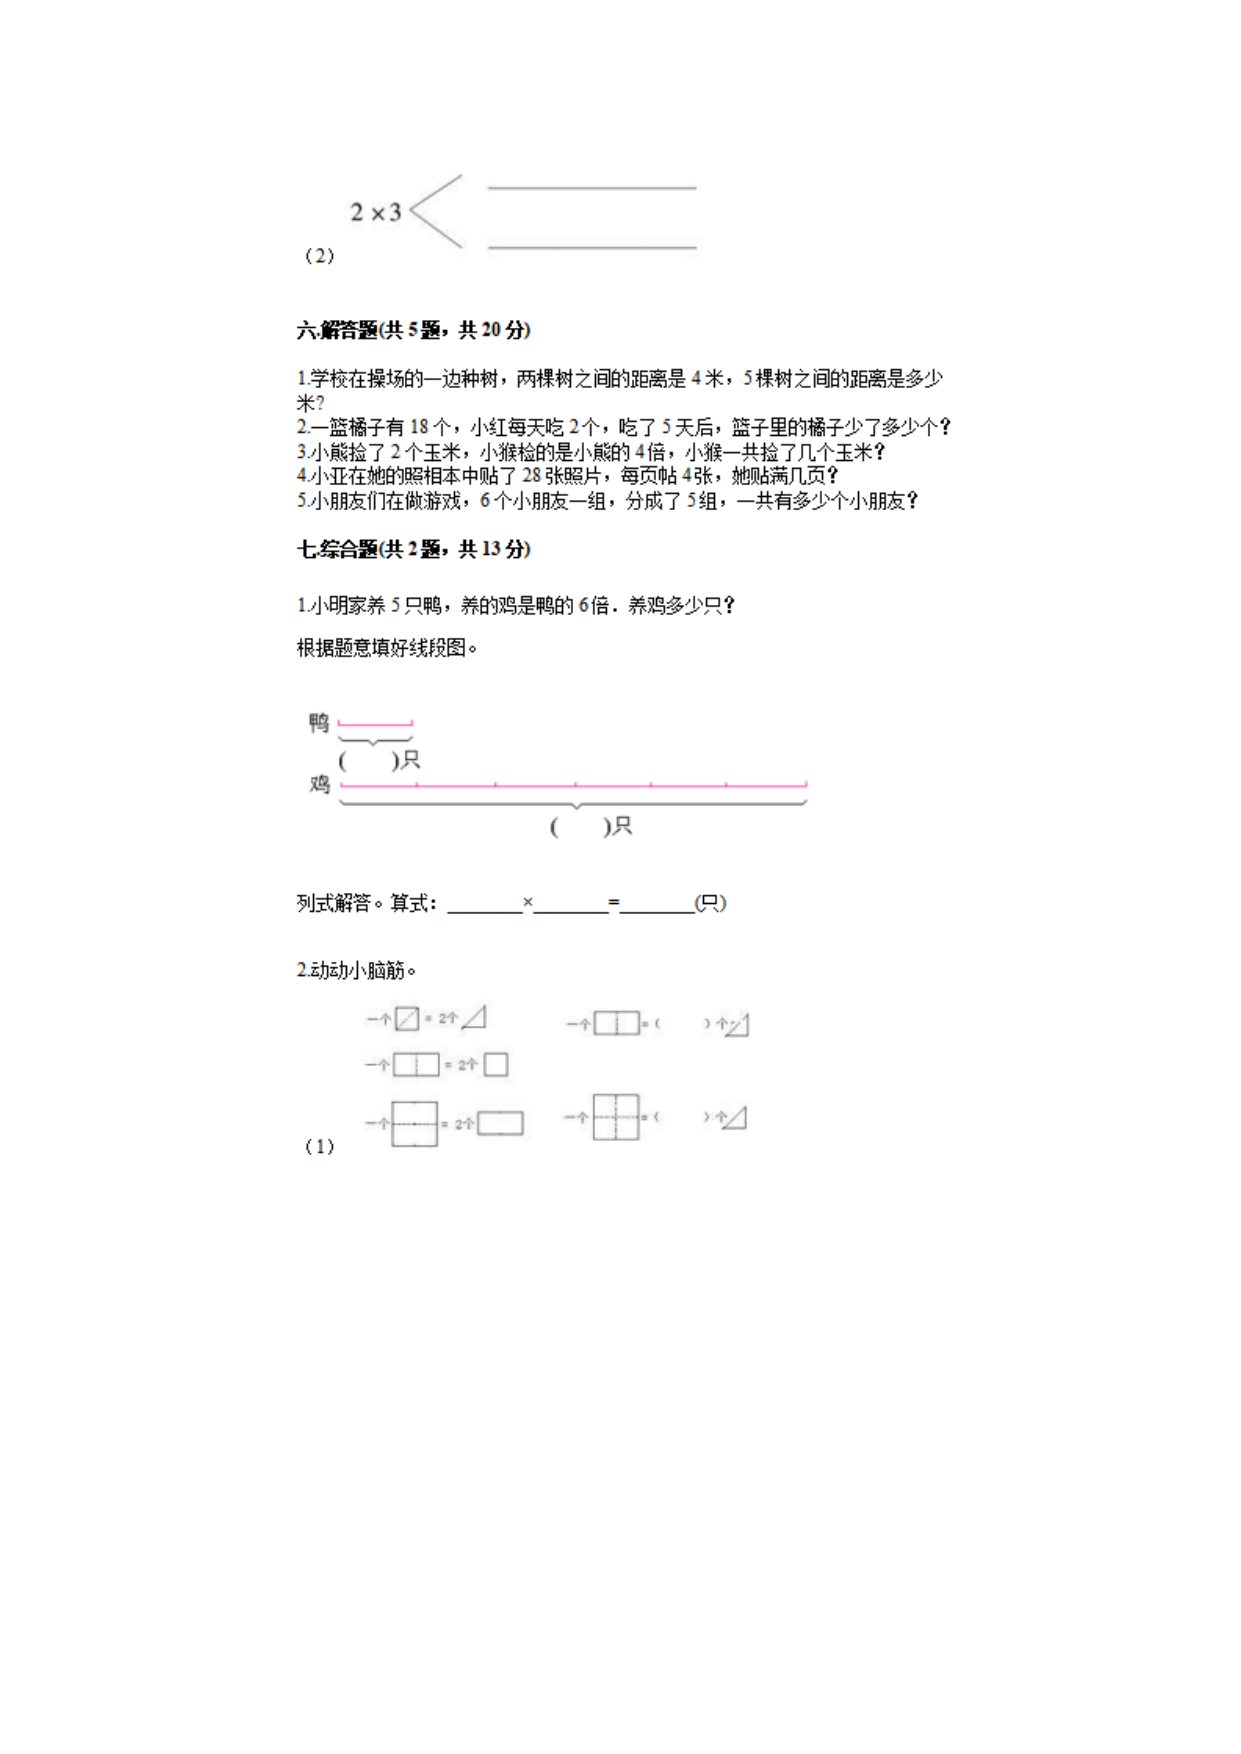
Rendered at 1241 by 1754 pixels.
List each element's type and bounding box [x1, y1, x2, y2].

picture [252, 162, 988, 1166]
